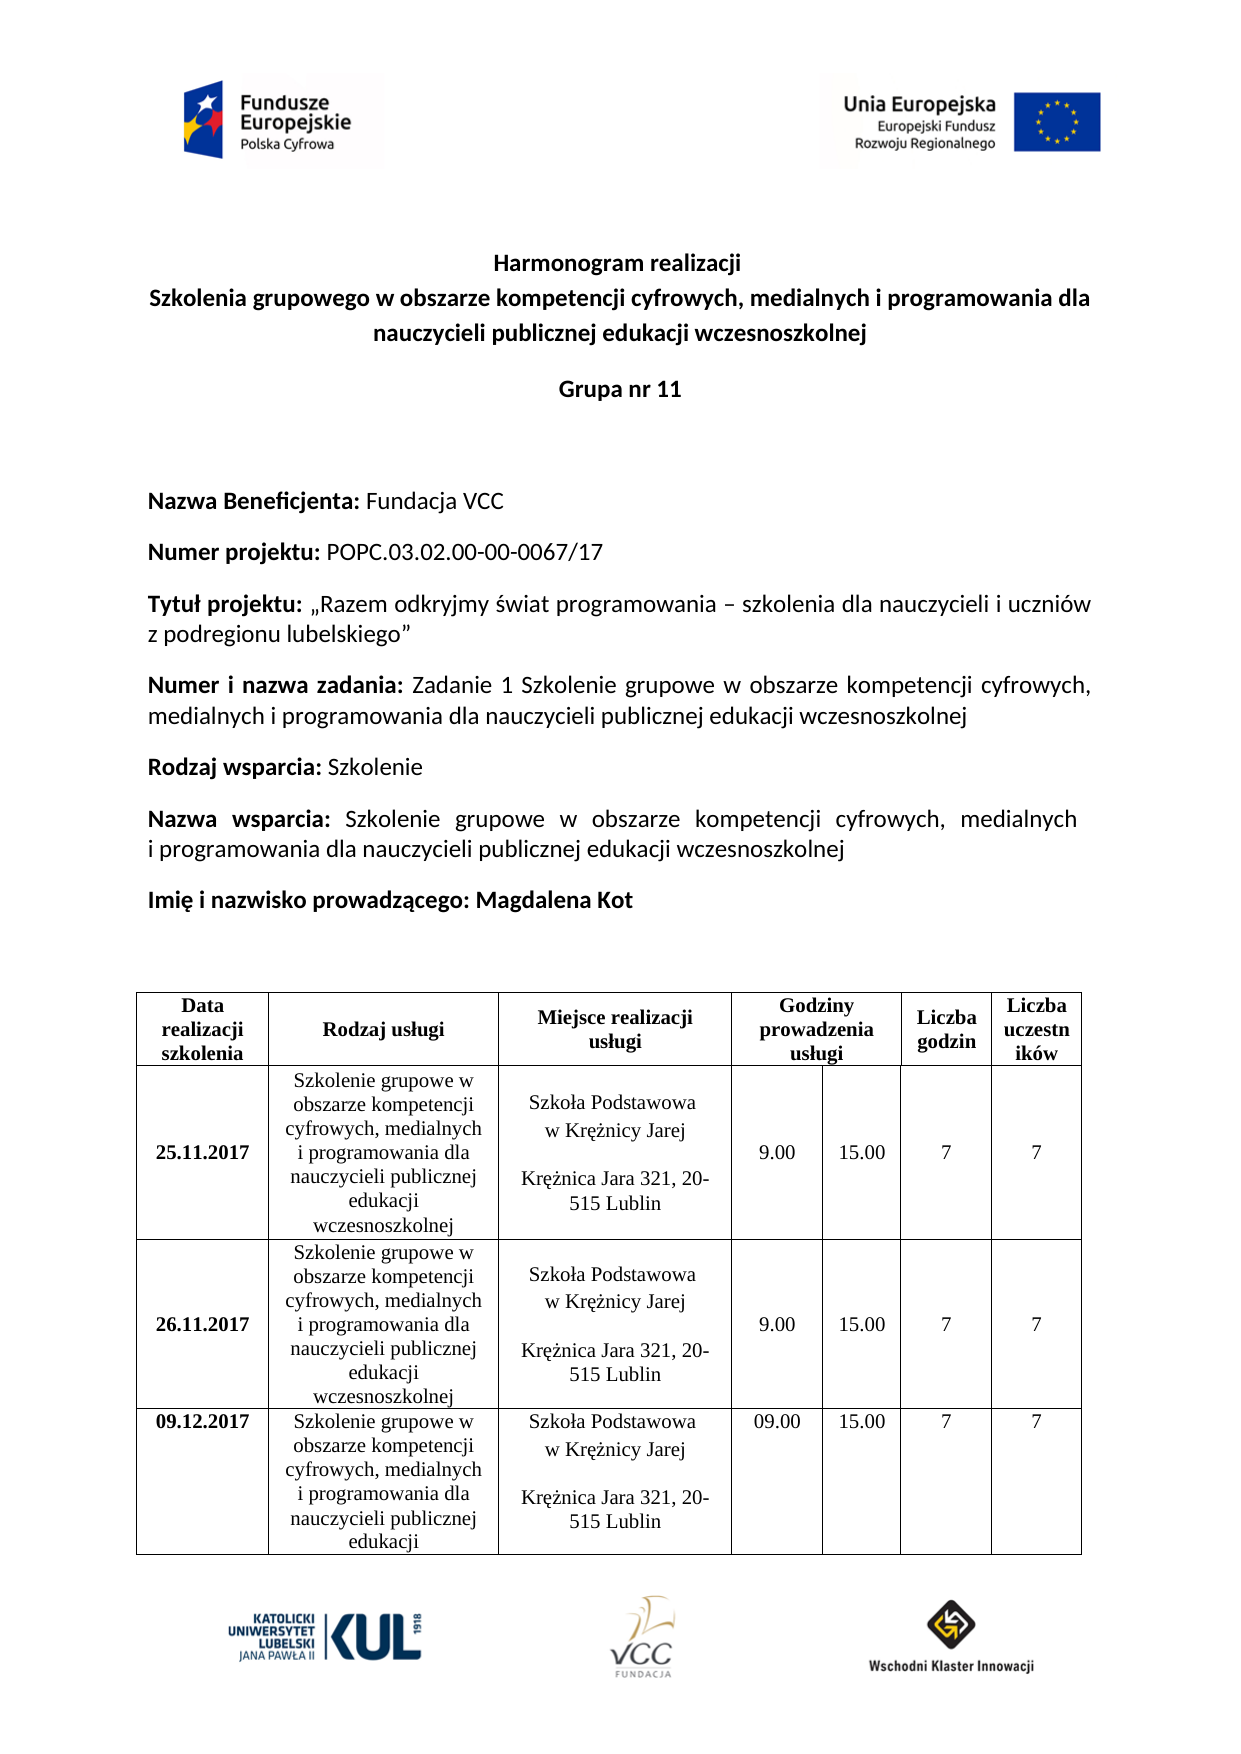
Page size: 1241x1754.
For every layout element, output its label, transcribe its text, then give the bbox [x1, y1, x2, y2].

table_header Godziny prowadzenia usługi [732, 993, 901, 1065]
picture [147, 1589, 1137, 1685]
table_header Liczba godzin [902, 993, 991, 1065]
table_header Rodzaj usługi [269, 993, 498, 1065]
table_cell Szkolenie grupowe w obszarze kompetencji cyfrowych, medialnych i programowania dla nauczycieli publicznej edukacji wczesnoszkolnej [269, 1066, 498, 1239]
text Nazwa Beneficjenta: Fundacja VCC [148, 485, 1093, 516]
text Numer i nazwa zadania: Zadanie 1 Szkolenie grupowe w obszarze kompetencji cyfrowych, medialnych i programowania dla nauczycieli publicznej edukacji wczesnoszkolnej [148, 669, 1093, 731]
table_cell 7 [992, 1240, 1081, 1408]
text Harmonogram realizacji Szkolenia grupowego w obszarze kompetencji cyfrowych, medialnych i programowania dla nauczycieli publicznej edukacji wczesnoszkolnej [148, 247, 1093, 348]
table_cell 09.00 [732, 1409, 822, 1553]
text Numer projektu: POPC.03.02.00-00-0067/17 [148, 536, 1093, 567]
table_cell Szkolenie grupowe w obszarze kompetencji cyfrowych, medialnych i programowania dla nauczycieli publicznej edukacji wczesnoszkolnej [269, 1240, 498, 1408]
table_cell 7 [901, 1409, 991, 1553]
table_cell 7 [992, 1066, 1081, 1239]
table_cell Szkoła Podstawowa w Krężnicy Jarej Krężnica Jara 321, 20-515 Lublin [499, 1066, 731, 1239]
text Tytuł projektu: „Razem odkryjmy świat programowania – szkolenia dla nauczycieli i uczniów z podregionu lubelskiego” [148, 588, 1093, 649]
table_header Data realizacji szkolenia [137, 993, 268, 1065]
text Nazwa wsparcia: Szkolenie grupowe w obszarze kompetencji cyfrowych, medialnych i programowania dla nauczycieli publicznej edukacji wczesnoszkolnej [148, 803, 1093, 864]
table_cell 9.00 [732, 1066, 822, 1239]
table_cell 7 [901, 1240, 991, 1408]
table_cell 26.11.2017 [137, 1240, 268, 1408]
table_cell 9.00 [732, 1240, 822, 1408]
picture [147, 73, 1137, 169]
table_cell 7 [992, 1409, 1081, 1553]
table_cell Szkolenie grupowe w obszarze kompetencji cyfrowych, medialnych i programowania dla nauczycieli publicznej edukacji wczesnoszkolnej [269, 1409, 498, 1553]
table_cell 25.11.2017 [137, 1066, 268, 1239]
table_cell 15.00 [823, 1409, 900, 1553]
table_header Miejsce realizacji usługi [499, 993, 731, 1065]
table_cell 7 [901, 1066, 991, 1239]
text Rodzaj wsparcia: Szkolenie [148, 751, 1093, 782]
table_cell 15.00 [823, 1240, 900, 1408]
table_cell 09.12.2017 [137, 1409, 268, 1553]
text Imię i nazwisko prowadzącego: Magdalena Kot [148, 885, 1093, 915]
table_header Liczba uczestników [992, 993, 1081, 1065]
table_cell Szkoła Podstawowa w Krężnicy Jarej Krężnica Jara 321, 20-515 Lublin [499, 1409, 731, 1553]
text Grupa nr 11 [148, 373, 1093, 404]
table_cell Szkoła Podstawowa w Krężnicy Jarej Krężnica Jara 321, 20-515 Lublin [499, 1240, 731, 1408]
table_cell 15.00 [823, 1066, 900, 1239]
